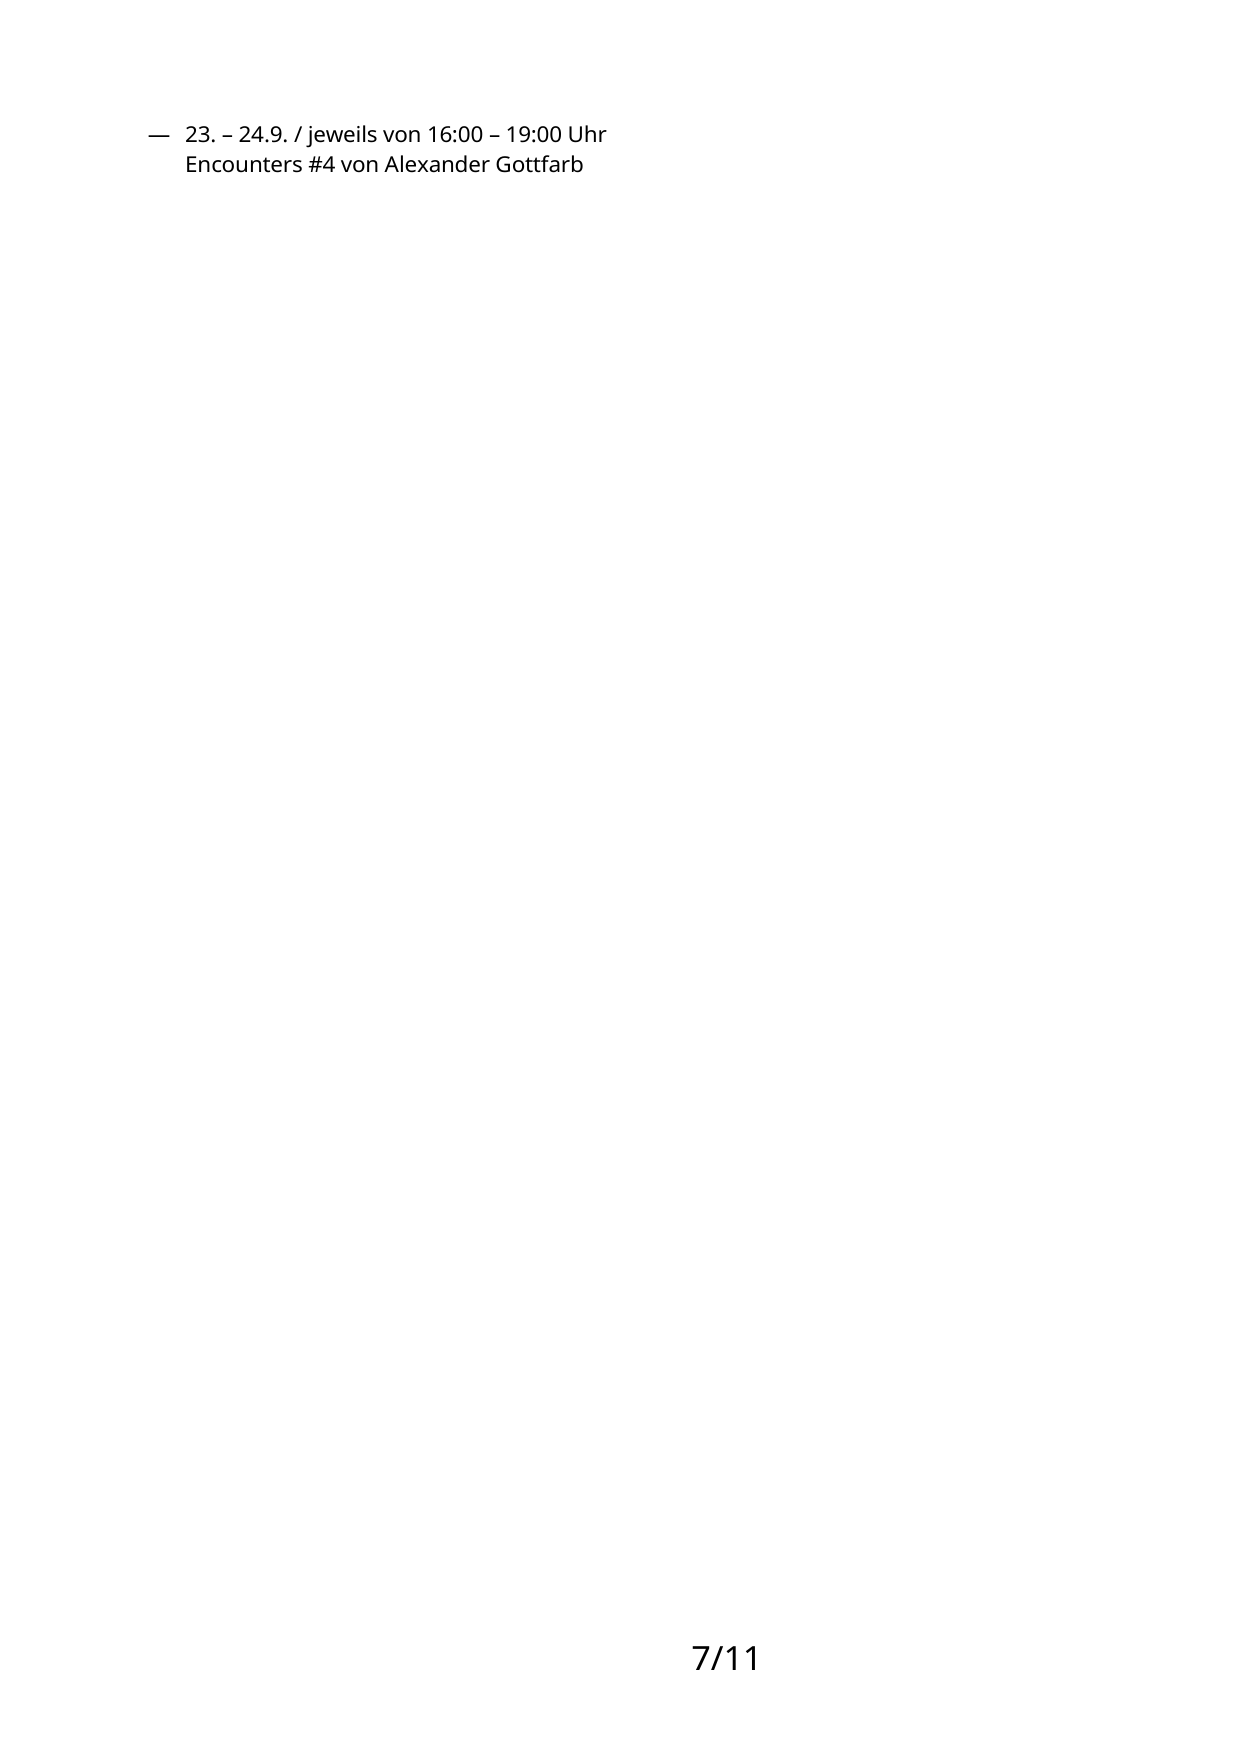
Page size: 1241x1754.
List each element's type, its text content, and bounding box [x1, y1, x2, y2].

list 23. – 24.9. / jeweils von 16:00 – 19:00 Uhr Encounters #4 von Alexander Gottfarb [148, 119, 1033, 179]
